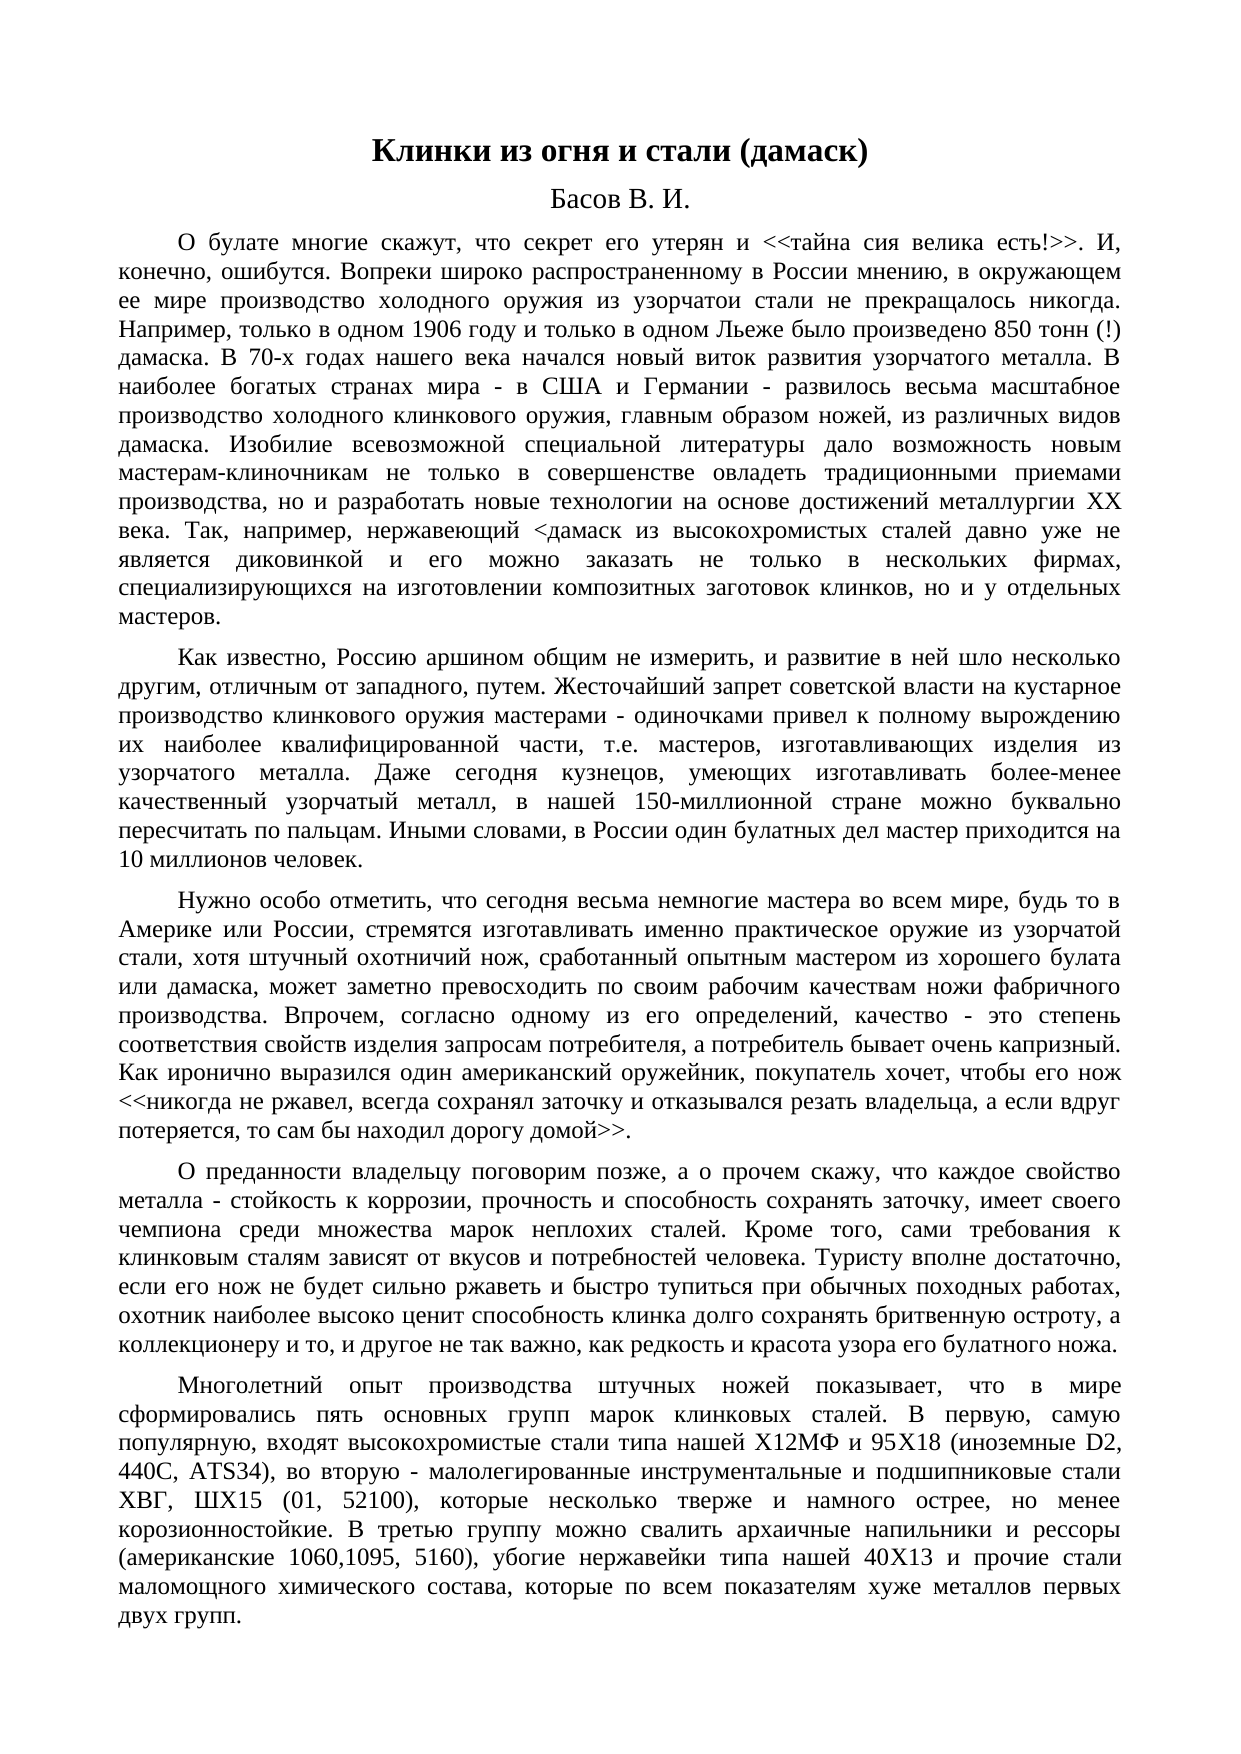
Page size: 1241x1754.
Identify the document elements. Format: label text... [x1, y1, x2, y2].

text О преданности владельцу поговорим позже, а о прочем скажу, что каждое свойство металла - стойкость к коррозии, прочность и способность сохранять заточку, имеет своего чемпиона среди множества марок неплохих сталей. Кроме того, сами требования к клинковым сталям зависят от вкусов и потребностей человека. Туристу вполне достаточно, если его нож не будет сильно ржаветь и быстро тупиться при обычных походных работах, охотник наиболее высоко ценит способность клинка долго сохранять бритвенную остроту, а коллекционеру и то, и другое не так важно, как редкость и красота узора его булатного ножа. [118, 1156, 1122, 1357]
text О булате многие скажут, что секрет его утерян и <<тайна сия велика есть!>>. И, конечно, ошибутся. Вопреки широко распространенному в России мнению, в окружающем ее мире производство холодного оружия из узорчатои стали не прекращалось никогда. Например, только в одном 1906 году и только в одном Льеже было произведено 850 тонн (!) дамаска. В 70-х годах нашего века начался новый виток развития узорчатого металла. В наиболее богатых странах мира - в США и Германии - развилось весьма масштабное производство холодного клинкового оружия, главным образом ножей, из различных видов дамаска. Изобилие всевозможной специальной литературы дало возможность новым мастерам-клиночникам не только в совершенстве овладеть традиционными приемами производства, но и разработать новые технологии на основе достижений металлургии XX века. Так, например, нержавеющий <дамаск из высокохромистых сталей давно уже не является диковинкой и его можно заказать не только в нескольких фирмах, специализирующихся на изготовлении композитных заготовок клинков, но и у отдельных мастеров. [118, 227, 1122, 630]
text Басов В. И. [118, 181, 1122, 215]
text Как известно, Россию аршином общим не измерить, и развитие в ней шло несколько другим, отличным от западного, путем. Жесточайший запрет советской власти на кустарное производство клинкового оружия мастерами - одиночками привел к полному вырождению их наиболее квалифицированной части, т.е. мастеров, изготавливающих изделия из узорчатого металла. Даже сегодня кузнецов, умеющих изготавливать более-менее качественный узорчатый металл, в нашей 150-миллионной стране можно буквально пересчитать по пальцам. Иными словами, в России один булатных дел мастер приходится на 10 миллионов человек. [118, 642, 1122, 872]
text Многолетний опыт производства штучных ножей показывает, что в мире сформировались пять основных групп марок клинковых сталей. В первую, самую популярную, входят высокохромистые стали типа нашей Х12МФ и 95X18 (иноземные D2, 440C, ATS34), во вторую - малолегированные инструментальные и подшипниковые стали ХВГ, ШХ15 (01, 52100), которые несколько тверже и намного острее, но менее корозионностойкие. В третью группу можно свалить архаичные напильники и рессоры (американские 1060,1095, 5160), убогие нержавейки типа нашей 40X13 и прочие стали маломощного химического состава, которые по всем показателям хуже металлов первых двух групп. [118, 1370, 1122, 1629]
text Клинки из огня и стали (дамаск) [118, 131, 1122, 169]
text Нужно особо отметить, что сегодня весьма немногие мастера во всем мире, будь то в Америке или России, стремятся изготавливать именно практическое оружие из узорчатой стали, хотя штучный охотничий нож, сработанный опытным мастером из хорошего булата или дамаска, может заметно превосходить по своим рабочим качествам ножи фабричного производства. Впрочем, согласно одному из его определений, качество - это степень соответствия свойств изделия запросам потребителя, а потребитель бывает очень капризный. Как иронично выразился один американский оружейник, покупатель хочет, чтобы его нож <<никогда не ржавел, всегда сохранял заточку и отказывался резать владельца, а если вдруг потеряется, то сам бы находил дорогу домой>>. [118, 885, 1122, 1144]
